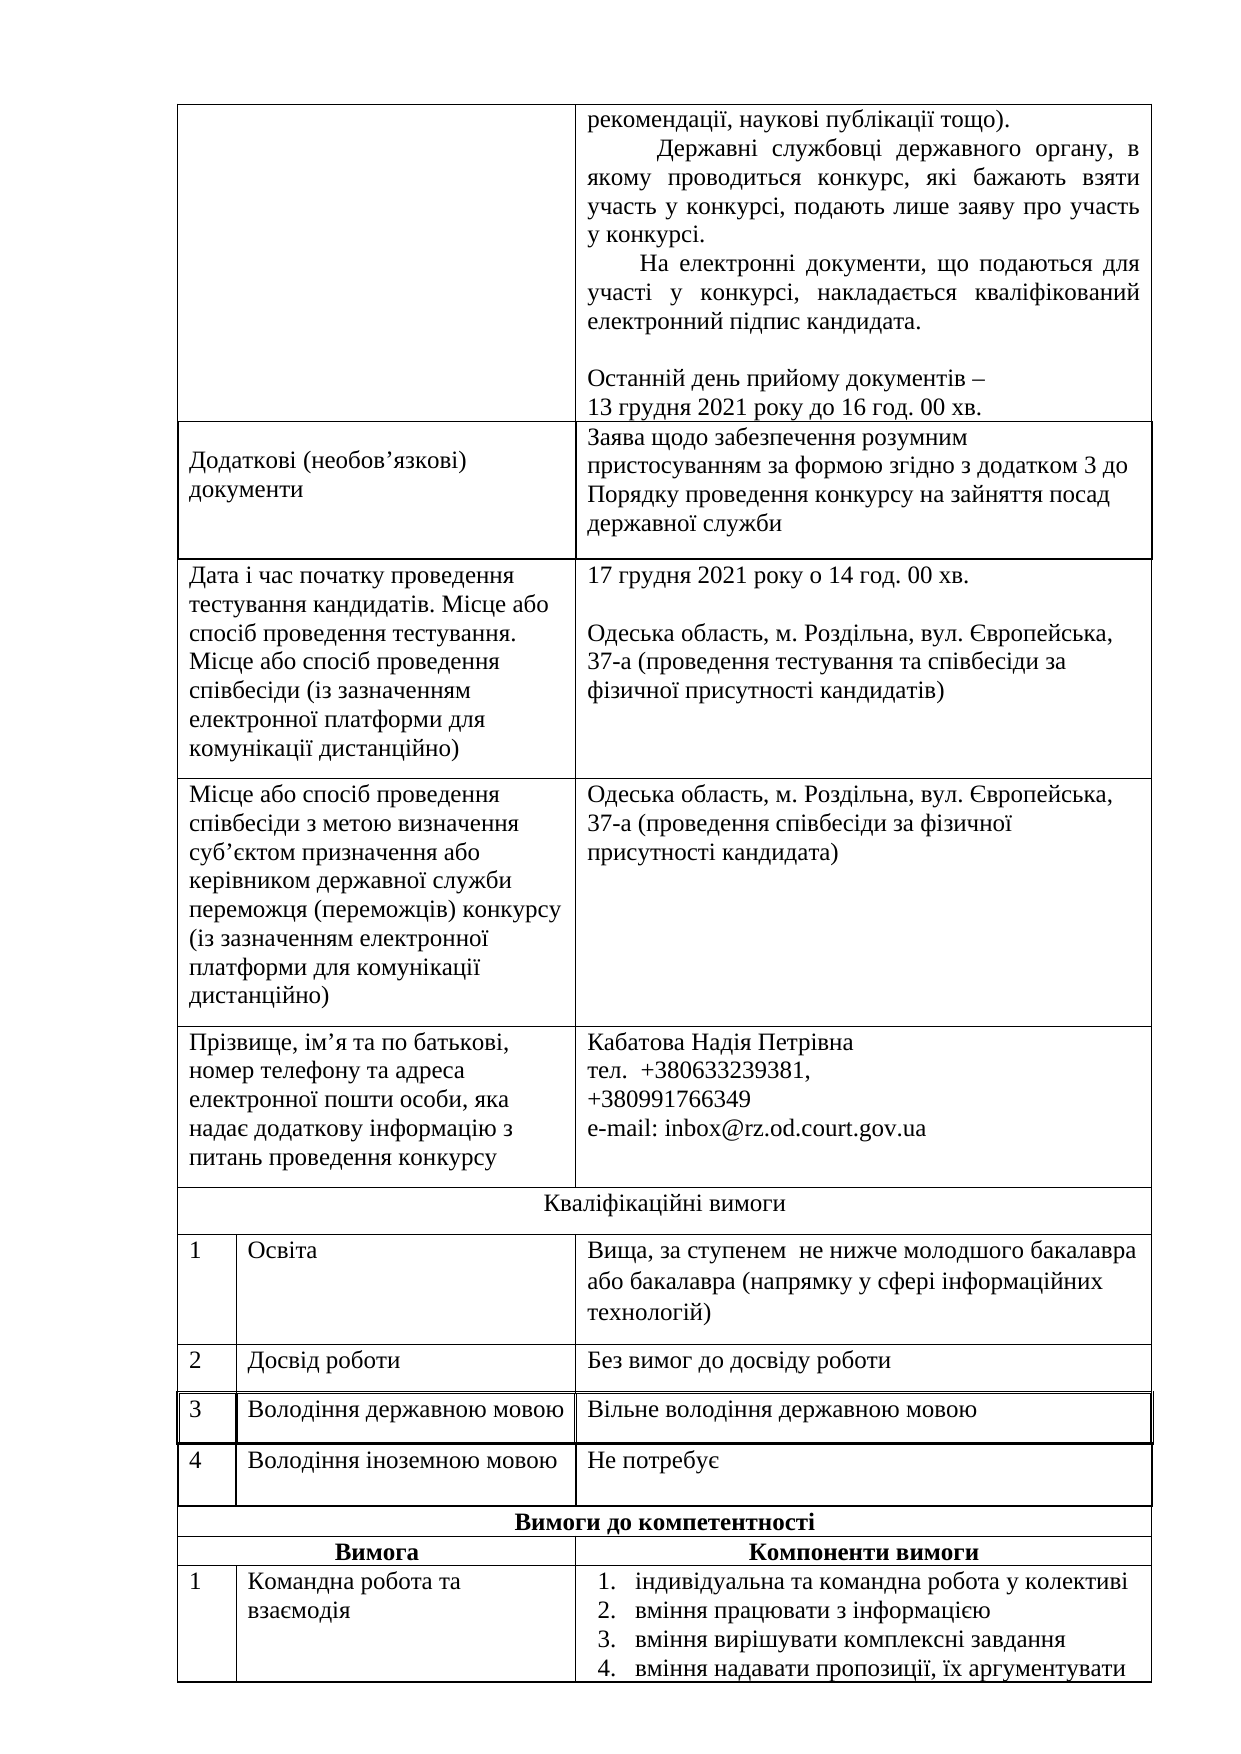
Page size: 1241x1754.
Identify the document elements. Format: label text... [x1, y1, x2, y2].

table_cell 2 [178, 1345, 236, 1391]
table_cell Дата і час початку проведення тестування кандидатів. Місце або спосіб проведення тестування. Місце або спосіб проведення співбесіди (із зазначенням електронної платформи для комунікації дистанційно) [178, 560, 575, 778]
table_cell Вимога [178, 1537, 575, 1565]
table_cell 17 грудня 2021 року о 14 год. 00 хв. Одеська область, м. Роздільна, вул. Європейська, 37-а (проведення тестування та співбесіди за фізичної присутності кандидатів) [576, 560, 1151, 778]
table_cell Одеська область, м. Роздільна, вул. Європейська, 37-а (проведення співбесіди за фізичної присутності кандидата) [576, 779, 1151, 1026]
table_cell Компоненти вимоги [576, 1537, 1151, 1565]
table_cell Кваліфікаційні вимоги [178, 1188, 1151, 1234]
table_cell 1 [178, 1235, 236, 1344]
table_cell Володіння іноземною мовою [237, 1445, 575, 1505]
table_cell Без вимог до досвіду роботи [576, 1345, 1151, 1391]
table_cell Кабатова Надія Петрівна тел. +380633239381, +380991766349 е-mail: inbox@rz.od.court.gov.ua [576, 1027, 1151, 1187]
table_cell 3 [180, 1394, 235, 1442]
table_cell Досвід роботи [237, 1345, 575, 1391]
table_cell Вільне володіння державною мовою [577, 1394, 1150, 1442]
table_cell Місце або спосіб проведення співбесіди з метою визначення суб’єктом призначення або керівником державної служби переможця (переможців) конкурсу (із зазначенням електронної платформи для комунікації дистанційно) [178, 779, 575, 1026]
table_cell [576, 1566, 1151, 1681]
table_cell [178, 105, 575, 421]
table_cell Заява щодо забезпечення розумним пристосуванням за формою згідно з додатком 3 до Порядку проведення конкурсу на зайняття посад державної служби [577, 422, 1151, 558]
table_cell Вища, за ступенем не нижче молодшого бакалавра або бакалавра (напрямку у сфері інформаційних технологій) [576, 1235, 1151, 1344]
table_cell 1 [178, 1566, 236, 1681]
table_cell Не потребує [577, 1445, 1151, 1505]
table_cell 4 [179, 1445, 235, 1505]
table_cell Освіта [237, 1235, 575, 1344]
table_cell Вимоги до компетентності [178, 1507, 1151, 1536]
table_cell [237, 1566, 575, 1681]
table_cell Прізвище, ім’я та по батькові, номер телефону та адреса електронної пошти особи, яка надає додаткову інформацію з питань проведення конкурсу [178, 1027, 575, 1187]
table_cell Володіння державною мовою [238, 1394, 574, 1442]
table_cell Додаткові (необов’язкові) документи [179, 422, 575, 558]
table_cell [576, 105, 1151, 421]
